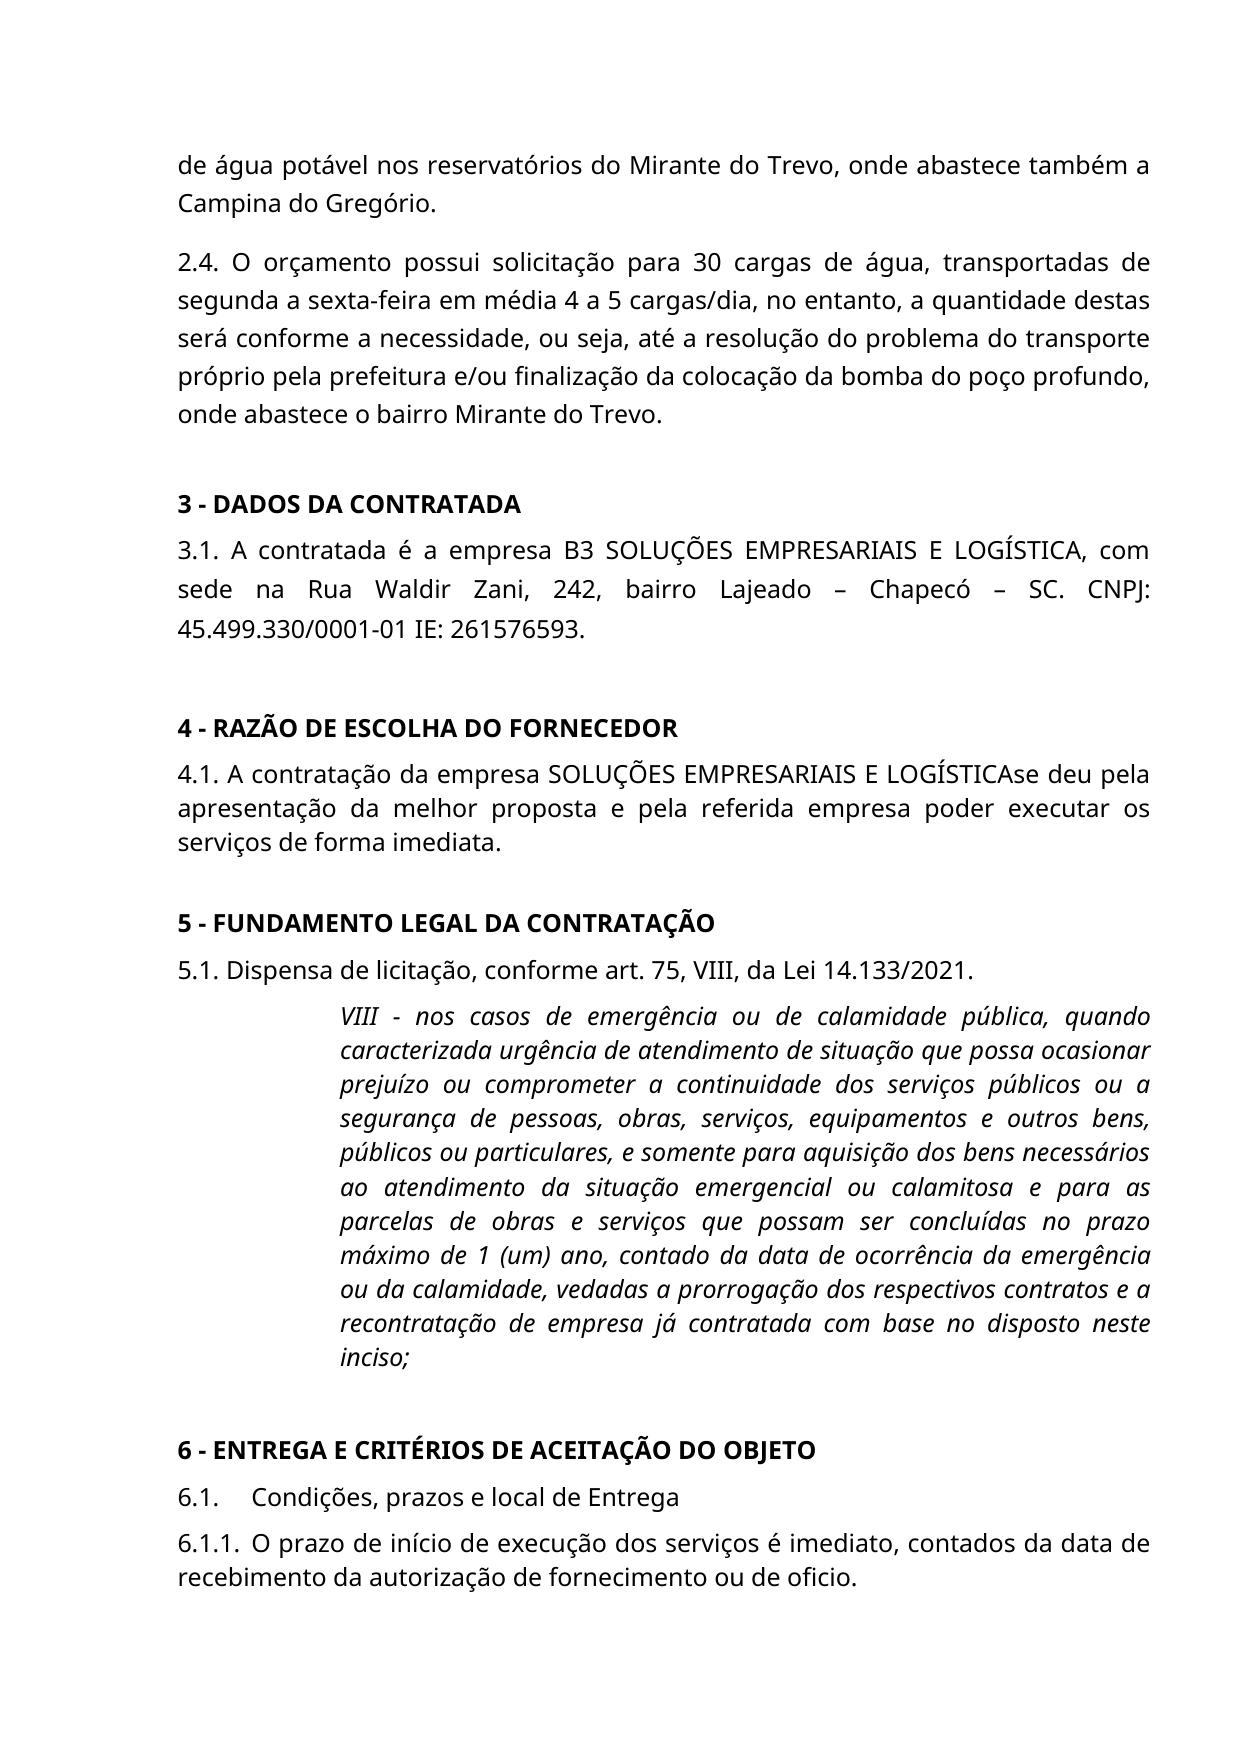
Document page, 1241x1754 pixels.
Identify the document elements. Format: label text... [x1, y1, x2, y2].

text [177, 148, 1152, 220]
text 4 - RAZÃO DE ESCOLHA DO FORNECEDOR [177, 710, 1152, 744]
text 2.4. O orçamento possui solicitação para 30 cargas de água, transportadas de segunda a sexta-feira em média 4 a 5 cargas/dia, no entanto, a quantidade destas será conforme a necessidade, ou seja, até a resolução do problema do transporte próprio pela prefeitura e/ou finalização da colocação da bomba do poço profundo, onde abastece o bairro Mirante do Trevo. [177, 245, 1152, 431]
text 6.1. Condições, prazos e local de Entrega [177, 1479, 1152, 1513]
text VIII - nos casos de emergência ou de calamidade pública, quando caracterizada urgência de atendimento de situação que possa ocasionar prejuízo ou comprometer a continuidade dos serviços públicos ou a segurança de pessoas, obras, serviços, equipamentos e outros bens, públicos ou particulares, e somente para aquisição dos bens necessários ao atendimento da situação emergencial ou calamitosa e para as parcelas de obras e serviços que possam ser concluídas no prazo máximo de 1 (um) ano, contado da data de ocorrência da emergência ou da calamidade, vedadas a prorrogação dos respectivos contratos e a recontratação de empresa já contratada com base no disposto neste inciso; [340, 999, 1152, 1373]
text 5.1. Dispensa de licitação, conforme art. 75, VIII, da Lei 14.133/2021. [177, 952, 1152, 986]
text 6.1.1. O prazo de início de execução dos serviços é imediato, contados da data de recebimento da autorização de fornecimento ou de oficio. [177, 1526, 1152, 1594]
text 4.1. A contratação da empresa SOLUÇÕES EMPRESARIAIS E LOGÍSTICAse deu pela apresentação da melhor proposta e pela referida empresa poder executar os serviços de forma imediata. [177, 757, 1152, 859]
text 6 - ENTREGA E CRITÉRIOS DE ACEITAÇÃO DO OBJETO [177, 1433, 1152, 1467]
text 3.1. A contratada é a empresa B3 SOLUÇÕES EMPRESARIAIS E LOGÍSTICA, com sede na Rua Waldir Zani, 242, bairro Lajeado – Chapecó – SC. CNPJ: 45.499.330/0001-01 IE: 261576593. [177, 533, 1152, 645]
text 5 - FUNDAMENTO LEGAL DA CONTRATAÇÃO [177, 906, 1152, 940]
text 3 - DADOS DA CONTRATADA [177, 486, 1152, 520]
